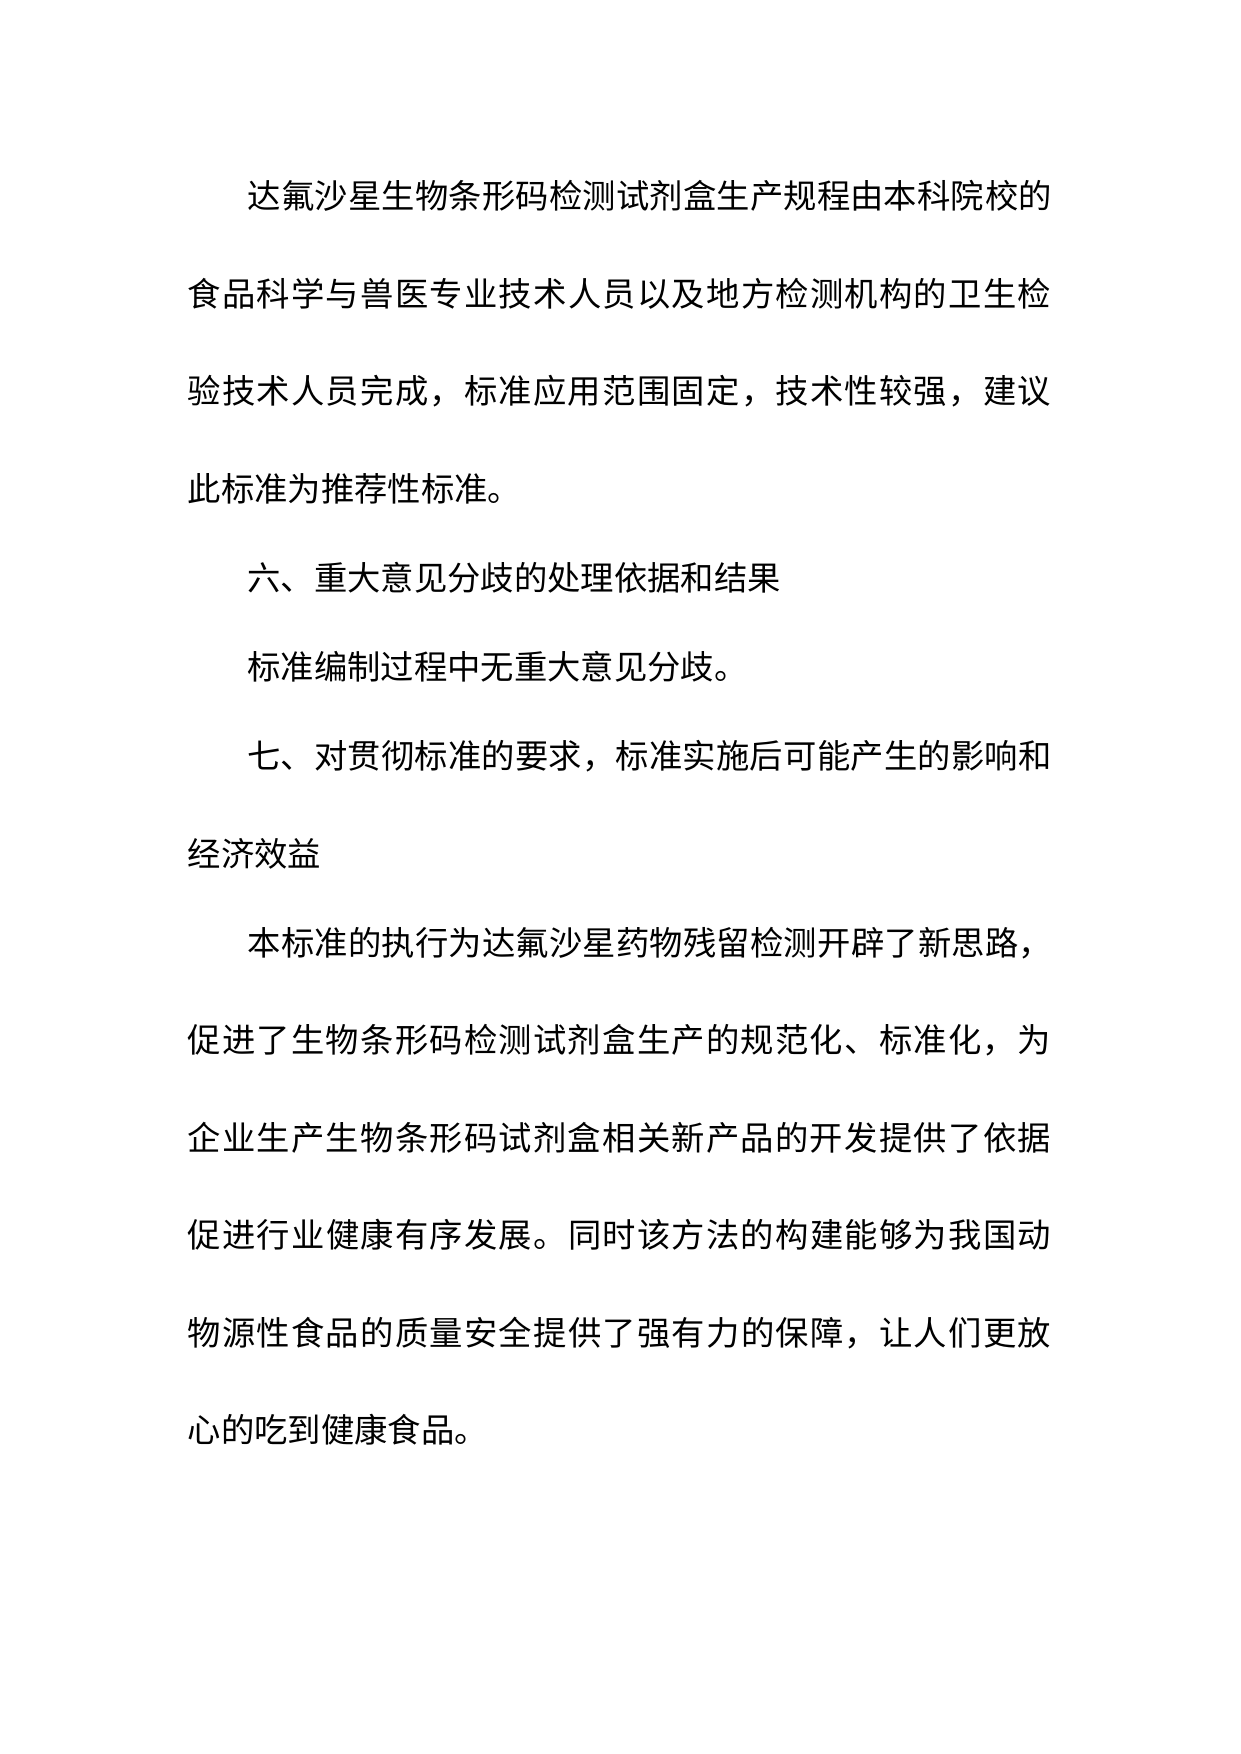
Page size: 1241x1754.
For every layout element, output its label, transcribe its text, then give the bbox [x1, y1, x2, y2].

text 本标准的执行为达氟沙星药物残留检测开辟了新思路，促进了生物条形码检测试剂盒生产的规范化、标准化，为企业生产生物条形码试剂盒相关新产品的开发提供了依据，促进行业健康有序发展。同时该方法的构建能够为我国动物源性食品的质量安全提供了强有力的保障，让人们更放心的吃到健康食品。 [187, 908, 1053, 1461]
text 六、重大意见分歧的处理依据和结果 [187, 543, 1053, 608]
text 七、对贯彻标准的要求，标准实施后可能产生的影响和经济效益 [187, 722, 1053, 884]
text 达氟沙星生物条形码检测试剂盒生产规程由本科院校的食品科学与兽医专业技术人员以及地方检测机构的卫生检验技术人员完成，标准应用范围固定，技术性较强，建议此标准为推荐性标准。 [187, 162, 1053, 519]
text 标准编制过程中无重大意见分歧。 [187, 633, 1053, 698]
